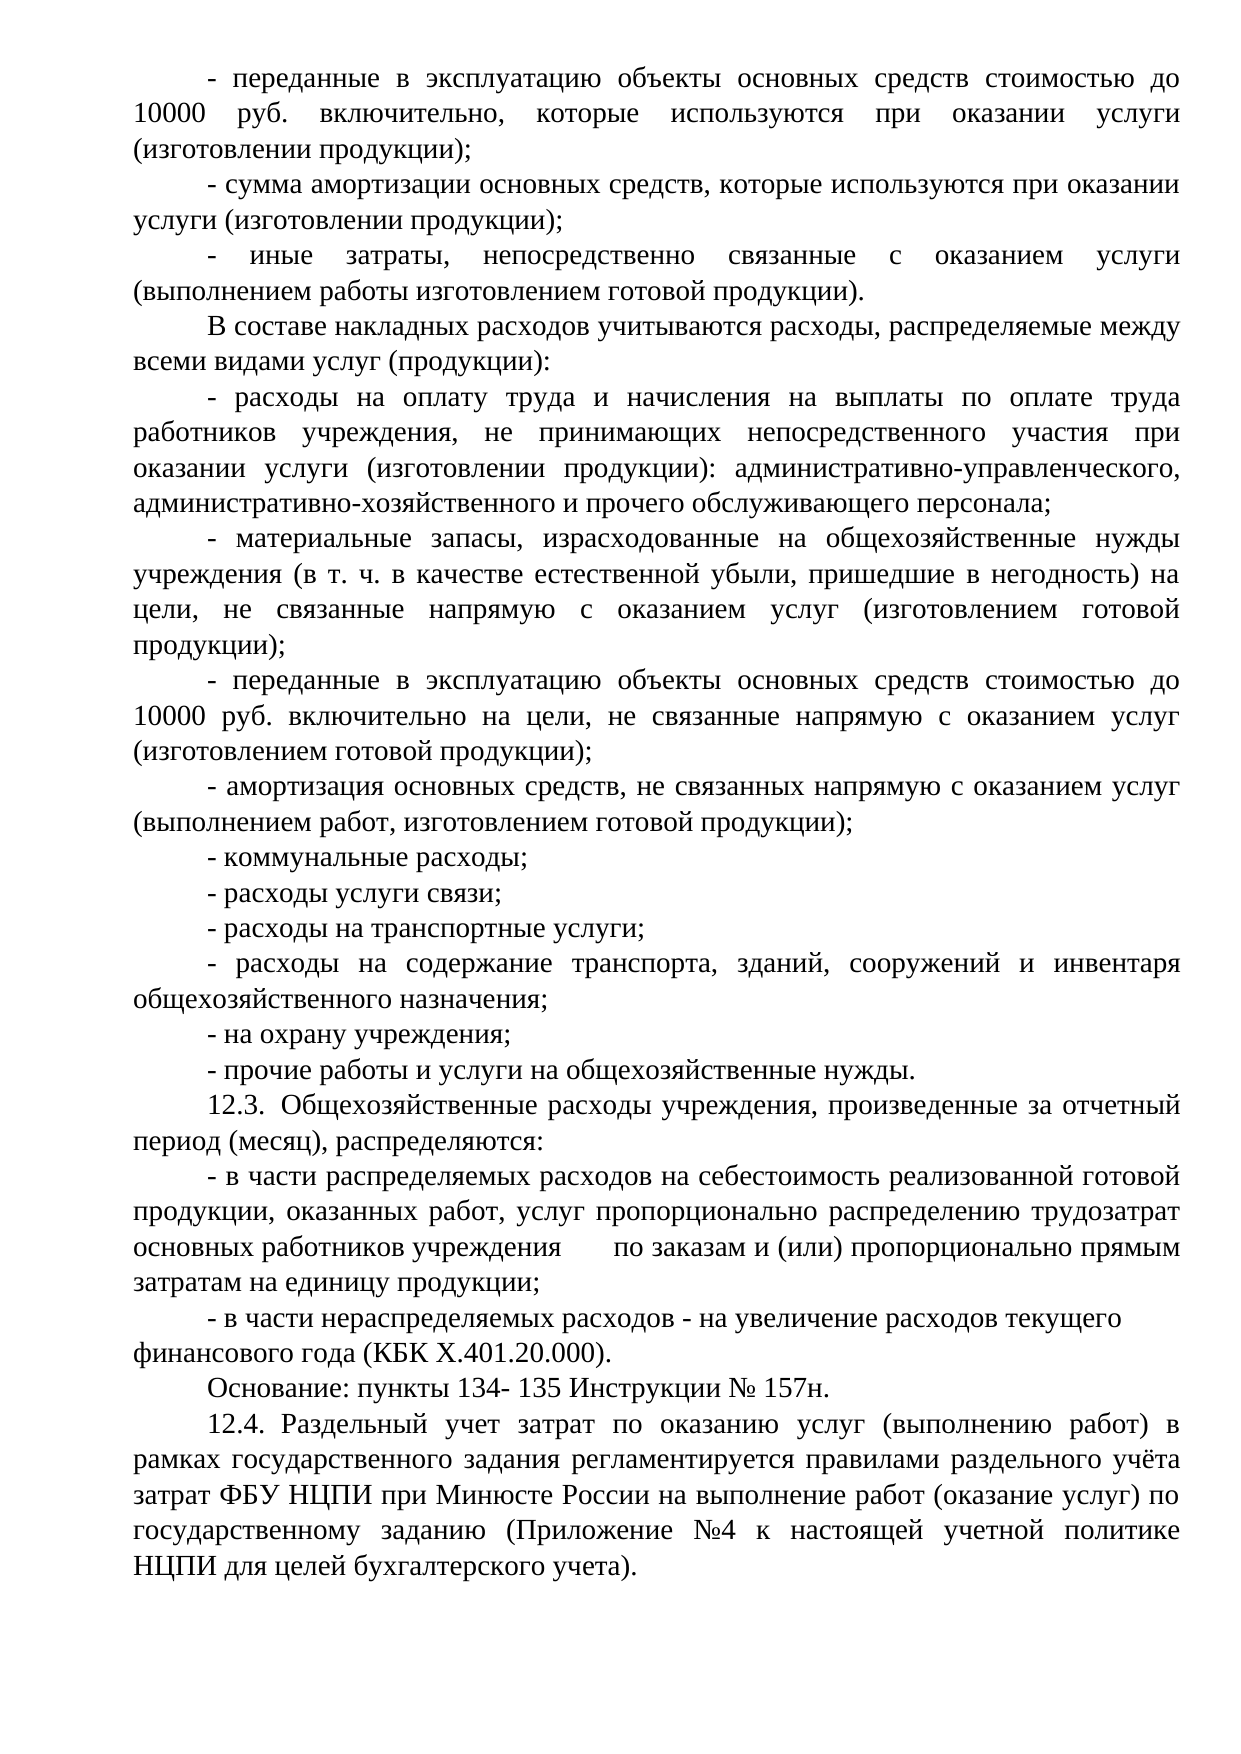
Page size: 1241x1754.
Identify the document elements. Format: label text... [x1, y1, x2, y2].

list - в части распределяемых расходов на себестоимость реализованной готовой продукции, оказанных работ, услуг пропорционально распределению трудозатрат основных работников учреждения по заказам и (или) пропорционально прямым затратам на единицу продукции; [133, 1157, 1181, 1299]
list - переданные в эксплуатацию объекты основных средств стоимостью до 10000 руб. включительно, которые используются при оказании услуги (изготовлении продукции); [133, 59, 1181, 165]
list - на охрану учреждения; [133, 1015, 1181, 1051]
list - иные затраты, непосредственно связанные с оказанием услуги (выполнением работы изготовлением готовой продукции). [133, 236, 1181, 307]
list - прочие работы и услуги на общехозяйственные нужды. [133, 1051, 1181, 1086]
text В составе накладных расходов учитываются расходы, распределяемые между всеми видами услуг (продукции): [133, 307, 1181, 378]
list - в части нераспределяемых расходов - на увеличение расходов текущего финансового года (КБК Х.401.20.000). [133, 1299, 1181, 1369]
text Основание: пункты 134- 135 Инструкции № 157н. [133, 1369, 1181, 1405]
list - сумма амортизации основных средств, которые используются при оказании услуги (изготовлении продукции); [133, 165, 1181, 236]
list - расходы на транспортные услуги; [133, 909, 1181, 944]
list - коммунальные расходы; [133, 838, 1181, 874]
list - амортизация основных средств, не связанных напрямую с оказанием услуг (выполнением работ, изготовлением готовой продукции); [133, 767, 1181, 838]
list - расходы услуги связи; [133, 874, 1181, 909]
list Общехозяйственные расходы учреждения, произведенные за отчетный период (месяц), распределяются: [133, 1086, 1181, 1157]
list - переданные в эксплуатацию объекты основных средств стоимостью до 10000 руб. включительно на цели, не связанные напрямую с оказанием услуг (изготовлением готовой продукции); [133, 661, 1181, 767]
list - материальные запасы, израсходованные на общехозяйственные нужды учреждения (в т. ч. в качестве естественной убыли, пришедшие в негодность) на цели, не связанные напрямую с оказанием услуг (изготовлением готовой продукции); [133, 519, 1181, 661]
list - расходы на оплату труда и начисления на выплаты по оплате труда работников учреждения, не принимающих непосредственного участия при оказании услуги (изготовлении продукции): административно-управленческого, административно-хозяйственного и прочего обслуживающего персонала; [133, 378, 1181, 519]
list Раздельный учет затрат по оказанию услуг (выполнению работ) в рамках государственного задания регламентируется правилами раздельного учёта затрат ФБУ НЦПИ при Минюсте России на выполнение работ (оказание услуг) по государственному заданию (Приложение №4 к настоящей учетной политике НЦПИ для целей бухгалтерского учета). [133, 1405, 1181, 1582]
list - расходы на содержание транспорта, зданий, сооружений и инвентаря общехозяйственного назначения; [133, 944, 1181, 1015]
